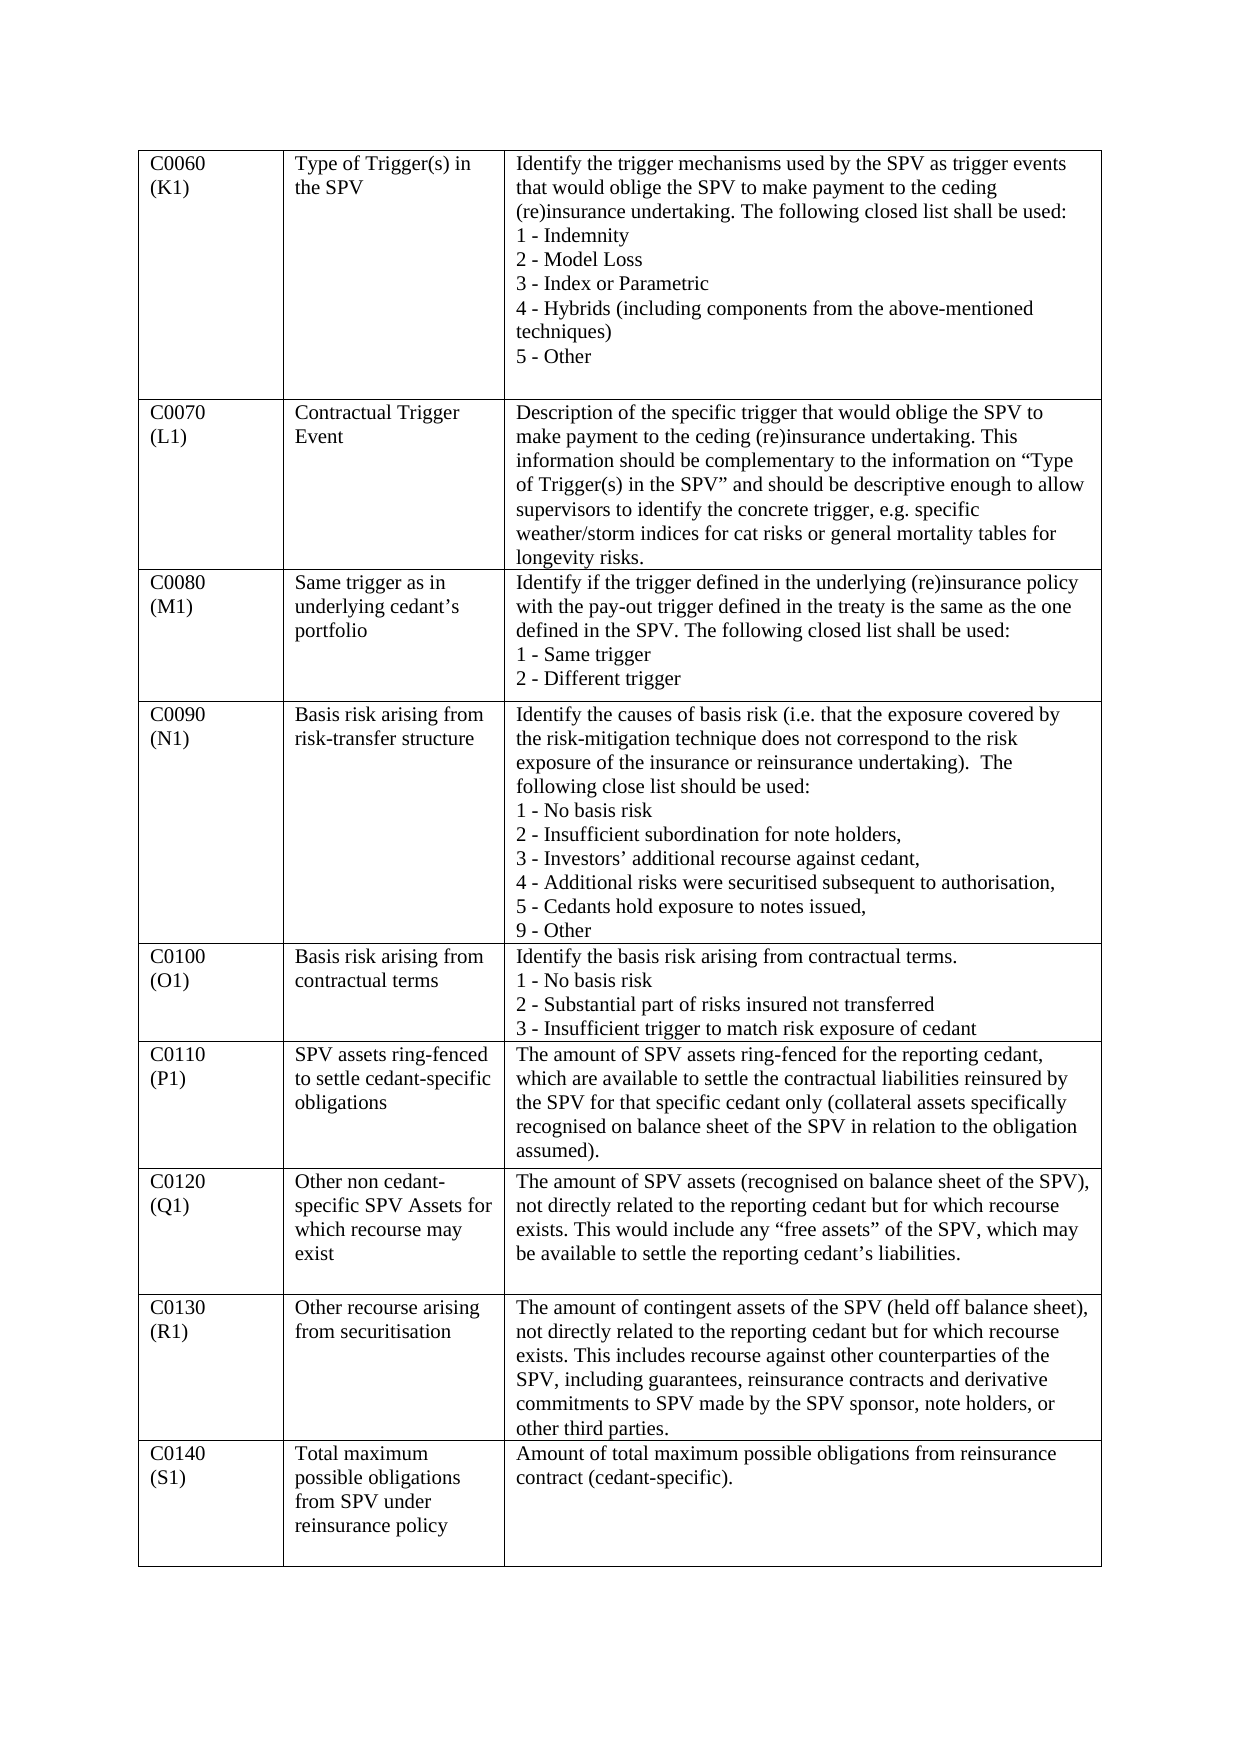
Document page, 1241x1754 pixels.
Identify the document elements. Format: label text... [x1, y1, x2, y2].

table_cell The amount of SPV assets ring-fenced for the reporting cedant, which are available to settle the contractual liabilities reinsured by the SPV for that specific cedant only (collateral assets specifically recognised on balance sheet of the SPV in relation to the obligation assumed). [505, 1042, 1101, 1167]
table_cell Other non cedant-specific SPV Assets for which recourse may exist [284, 1169, 504, 1294]
table_cell Description of the specific trigger that would oblige the SPV to make payment to the ceding (re)insurance undertaking. This information should be complementary to the information on “Type of Trigger(s) in the SPV” and should be descriptive enough to allow supervisors to identify the concrete trigger, e.g. specific weather/storm indices for cat risks or general mortality tables for longevity risks. [505, 400, 1101, 569]
table_cell Contractual Trigger Event [284, 400, 504, 569]
table_cell Basis risk arising from contractual terms [284, 944, 504, 1041]
table_cell Identify the basis risk arising from contractual terms. 1 - No basis risk 2 - Substantial part of risks insured not transferred 3 - Insufficient trigger to match risk exposure of cedant [505, 944, 1101, 1041]
table_cell Identify if the trigger defined in the underlying (re)insurance policy with the pay-out trigger defined in the treaty is the same as the one defined in the SPV. The following closed list shall be used: 1 - Same trigger 2 - Different trigger [505, 570, 1101, 701]
table_cell C0090 (N1) [139, 702, 283, 942]
table_cell Other recourse arising from securitisation [284, 1295, 504, 1439]
table_cell C0100 (O1) [139, 944, 283, 1041]
table_cell Same trigger as in underlying cedant’s portfolio [284, 570, 504, 701]
table_cell Amount of total maximum possible obligations from reinsurance contract (cedant-specific). [505, 1441, 1101, 1566]
table_cell C0130 (R1) [139, 1295, 283, 1439]
table_cell C0060 (K1) [139, 151, 283, 399]
table_cell Identify the causes of basis risk (i.e. that the exposure covered by the risk-mitigation technique does not correspond to the risk exposure of the insurance or reinsurance undertaking). The following close list should be used: 1 - No basis risk 2 - Insufficient subordination for note holders, 3 - Investors’ additional recourse against cedant, 4 - Additional risks were securitised subsequent to authorisation, 5 - Cedants hold exposure to notes issued, 9 - Other [505, 702, 1101, 942]
table_cell C0070 (L1) [139, 400, 283, 569]
table_cell Type of Trigger(s) in the SPV [284, 151, 504, 399]
table_cell C0120 (Q1) [139, 1169, 283, 1294]
table_cell Total maximum possible obligations from SPV under reinsurance policy [284, 1441, 504, 1566]
table_cell Basis risk arising from risk-transfer structure [284, 702, 504, 942]
table_cell C0080 (M1) [139, 570, 283, 701]
table_cell Identify the trigger mechanisms used by the SPV as trigger events that would oblige the SPV to make payment to the ceding (re)insurance undertaking. The following closed list shall be used: 1 - Indemnity 2 - Model Loss 3 - Index or Parametric 4 - Hybrids (including components from the above-mentioned techniques) 5 - Other [505, 151, 1101, 399]
table_cell The amount of contingent assets of the SPV (held off balance sheet), not directly related to the reporting cedant but for which recourse exists. This includes recourse against other counterparties of the SPV, including guarantees, reinsurance contracts and derivative commitments to SPV made by the SPV sponsor, note holders, or other third parties. [505, 1295, 1101, 1439]
table_cell C0110 (P1) [139, 1042, 283, 1167]
table_cell The amount of SPV assets (recognised on balance sheet of the SPV), not directly related to the reporting cedant but for which recourse exists. This would include any “free assets” of the SPV, which may be available to settle the reporting cedant’s liabilities. [505, 1169, 1101, 1294]
table_cell SPV assets ring-fenced to settle cedant-specific obligations [284, 1042, 504, 1167]
table_cell C0140 (S1) [139, 1441, 283, 1566]
